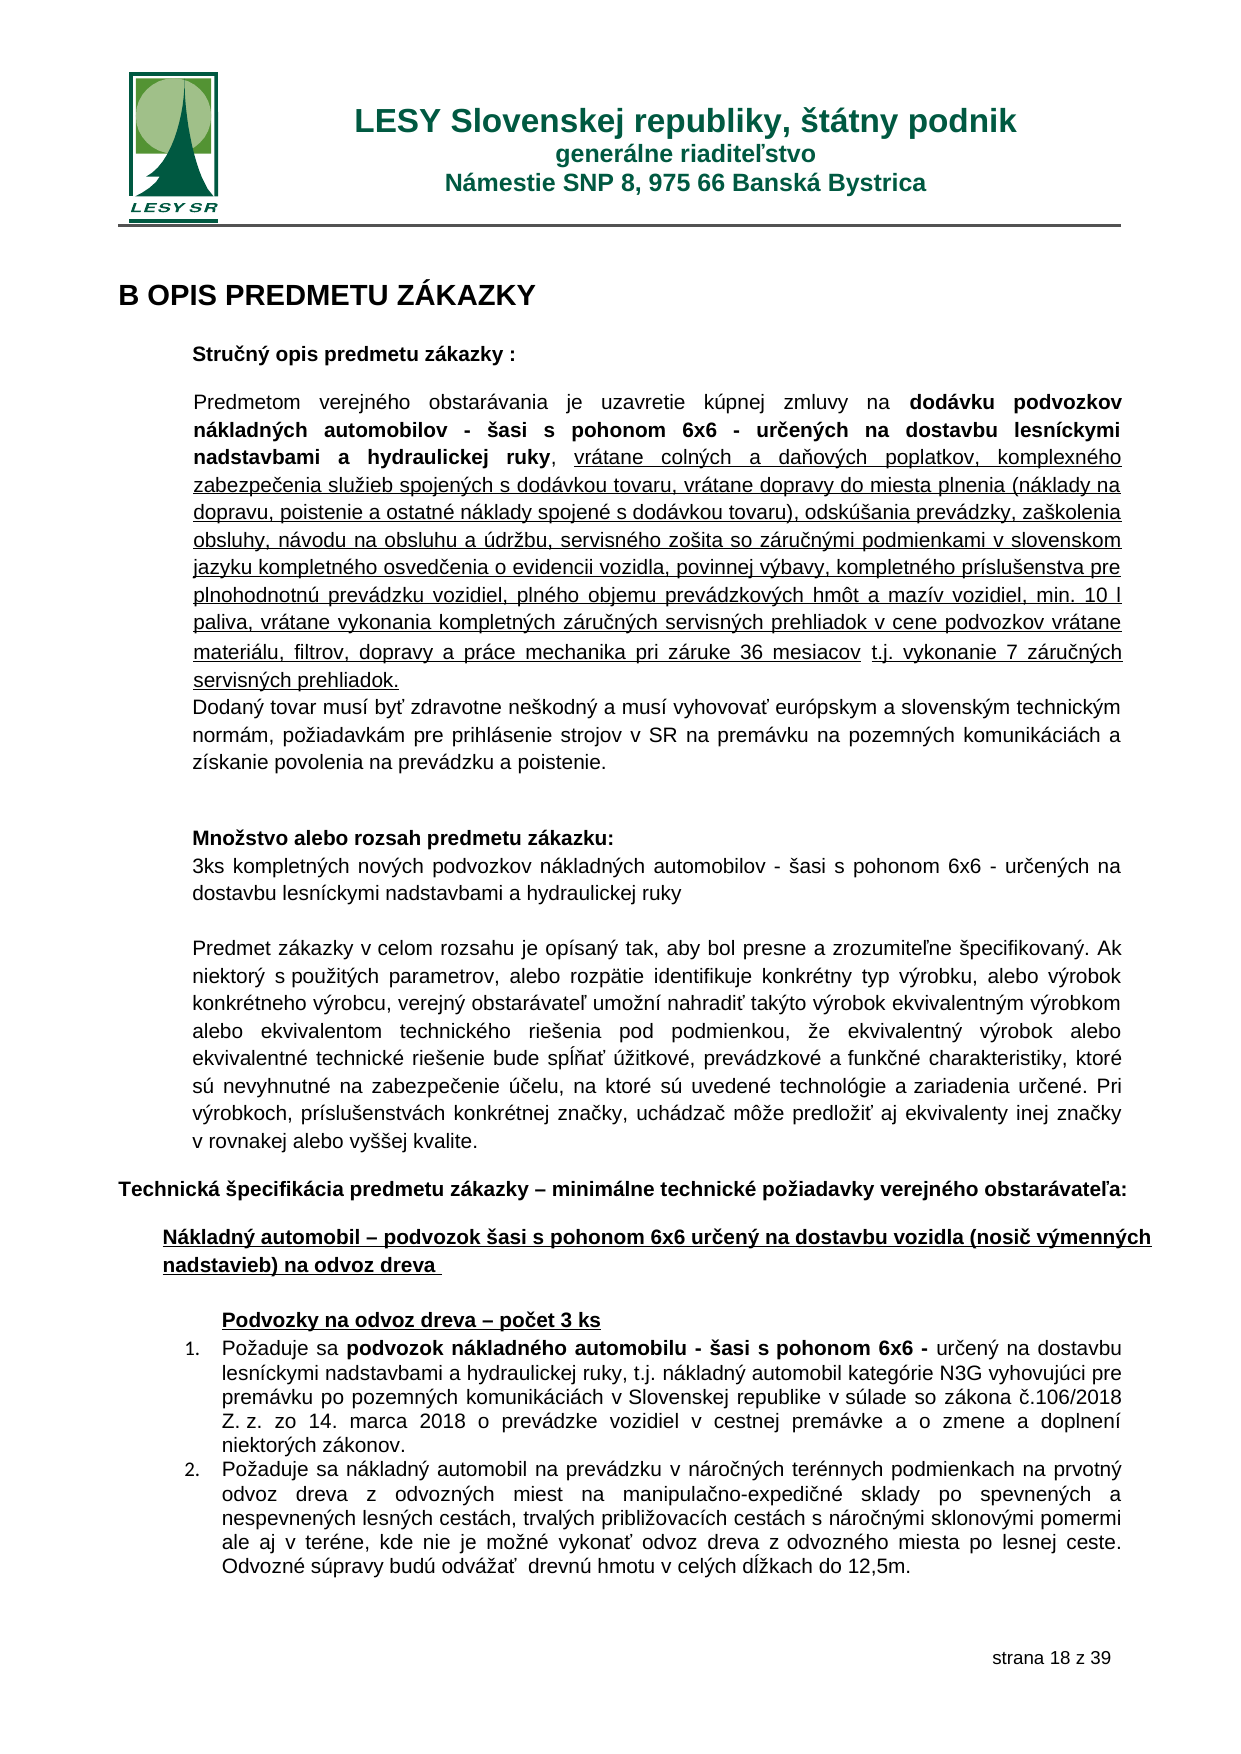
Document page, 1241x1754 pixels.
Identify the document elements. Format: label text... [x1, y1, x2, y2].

text Množstvo alebo rozsah predmetu zákazku: [192, 826, 1122, 850]
text Predmet zákazky v celom rozsahu je opísaný tak, aby bol presne a zrozumiteľne špecifikovaný. Ak niektorý s použitých parametrov, alebo rozpätie identifikuje konkrétny typ výrobku, alebo výrobok konkrétneho výrobcu, verejný obstarávateľ umožní nahradiť takýto výrobok ekvivalentným výrobkom alebo ekvivalentom technického riešenia pod podmienkou, že ekvivalentný výrobok alebo ekvivalentné technické riešenie bude spĺňať úžitkové, prevádzkové a funkčné charakteristiky, ktoré sú nevyhnutné na zabezpečenie účelu, na ktoré sú uvedené technológie a zariadenia určené. Pri výrobkoch, príslušenstvách konkrétnej značky, uchádzač môže predložiť aj ekvivalenty inej značky v rovnakej alebo vyššej kvalite. [192, 936, 1122, 1152]
text Nákladný automobil – podvozok šasi s pohonom 6x6 určený na dostavbu vozidla (nosič výmenných nadstavieb) na odvoz dreva [162, 1225, 1154, 1277]
text Stručný opis predmetu zákazky : [192, 342, 1122, 366]
list Požaduje sa nákladný automobil na prevádzku v náročných terénnych podmienkach na prvotný odvoz dreva z odvozných miest na manipulačno-expedičné sklady po spevnených a nespevnených lesných cestách, trvalých približovacích cestách s náročnými sklonovými pomermi ale aj v teréne, kde nie je možné vykonať odvoz dreva z odvozného miesta po lesnej ceste. Odvozné súpravy budú odvážať drevnú hmotu v celých dĺžkach do 12,5m. [184, 1456, 1122, 1578]
text Technická špecifikácia predmetu zákazky – minimálne technické požiadavky verejného obstarávateľa: [118, 1177, 1166, 1201]
text Predmetom verejného obstarávania je uzavretie kúpnej zmluvy na dodávku podvozkov nákladných automobilov - šasi s pohonom 6x6 - určených na dostavbu lesníckymi nadstavbami a hydraulickej ruky, vrátane colných a daňových poplatkov, komplexného zabezpečenia služieb spojených s dodávkou tovaru, vrátane dopravy do miesta plnenia (náklady na dopravu, poistenie a ostatné náklady spojené s dodávkou tovaru), odskúšania prevádzky, zaškolenia obsluhy, návodu na obsluhu a údržbu, servisného zošita so záručnými podmienkami v slovenskom jazyku kompletného osvedčenia o evidencii vozidla, povinnej výbavy, kompletného príslušenstva pre plnohodnotnú prevádzku vozidiel, plného objemu prevádzkových hmôt a mazív vozidiel, min. 10 l paliva, vrátane vykonania kompletných záručných servisných prehliadok v cene podvozkov vrátane materiálu, filtrov, dopravy a práce mechanika pri záruke 36 mesiacov t.j. vykonanie 7 záručných servisných prehliadok. [193, 390, 1122, 521]
text 3ks kompletných nových podvozkov nákladných automobilov - šasi s pohonom 6x6 - určených na dostavbu lesníckymi nadstavbami a hydraulickej ruky [192, 853, 1122, 905]
text Dodaný tovar musí byť zdravotne neškodný a musí vyhovovať európskym a slovenským technickým normám, požiadavkám pre prihlásenie strojov v SR na premávku na pozemných komunikáciách a získanie povolenia na prevádzku a poistenie. [192, 695, 1122, 774]
text Podvozky na odvoz dreva – počet 3 ks [222, 1308, 1122, 1332]
subtitle B OPIS PREDMETU ZÁKAZKY [118, 278, 1122, 311]
list Požaduje sa podvozok nákladného automobilu - šasi s pohonom 6x6 - určený na dostavbu lesníckymi nadstavbami a hydraulickej ruky, t.j. nákladný automobil kategórie N3G vyhovujúci pre premávku po pozemných komunikáciách v Slovenskej republike v súlade so zákona č.106/2018 Z. z. zo 14. marca 2018 o prevádzke vozidiel v cestnej premávke a o zmene a doplnení niektorých zákonov. [184, 1335, 1122, 1456]
